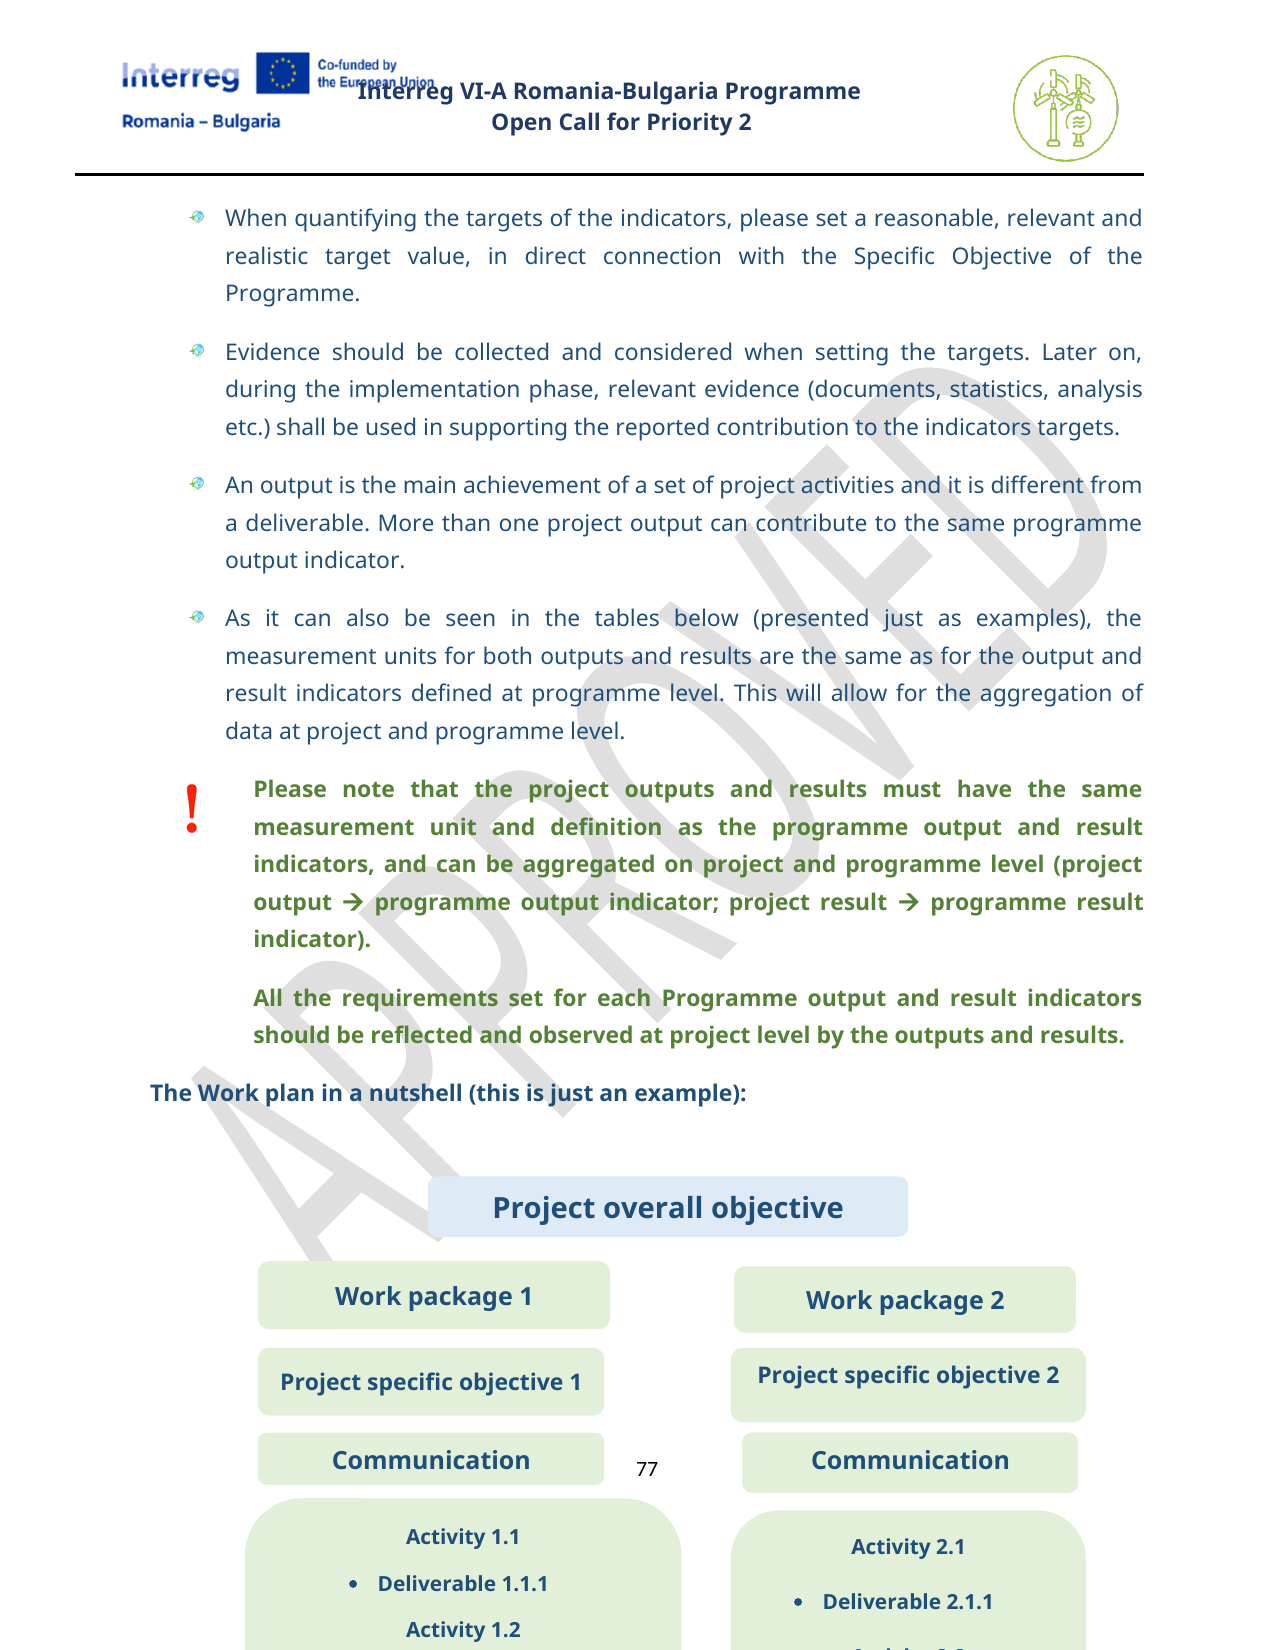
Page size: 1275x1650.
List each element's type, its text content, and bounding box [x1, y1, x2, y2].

list An output is the main achievement of a set of project activities and it is different from a deliverable. More than one project output can contribute to the same programme output indicator. [187, 469, 1144, 575]
text Please note that the project outputs and results must have the same measurement unit and definition as the programme output and result indicators, and can be aggregated on project and programme level (project output programme output indicator; project result programme result indicator). [253, 773, 1144, 954]
list As it can also be seen in the tables below (presented just as examples), the measurement units for both outputs and results are the same as for the output and result indicators defined at programme level. This will allow for the aggregation of data at project and programme level. [187, 602, 1144, 746]
picture [188, 610, 204, 627]
list Evidence should be collected and considered when setting the targets. Later on, during the implementation phase, relevant evidence (documents, statistics, analysis etc.) shall be used in supporting the reported contribution to the indicators targets. [187, 336, 1144, 442]
picture [1012, 54, 1119, 162]
picture [150, 782, 233, 836]
text The Work plan in a nutshell (this is just an example): [150, 1077, 1144, 1108]
picture [188, 476, 204, 494]
list When quantifying the targets of the indicators, please set a reasonable, relevant and realistic target value, in direct connection with the Specific Objective of the Programme. [187, 202, 1144, 308]
picture [121, 49, 435, 139]
text All the requirements set for each Programme output and result indicators should be reflected and observed at project level by the outputs and results. [253, 981, 1144, 1050]
picture [188, 343, 204, 361]
picture [188, 210, 204, 227]
